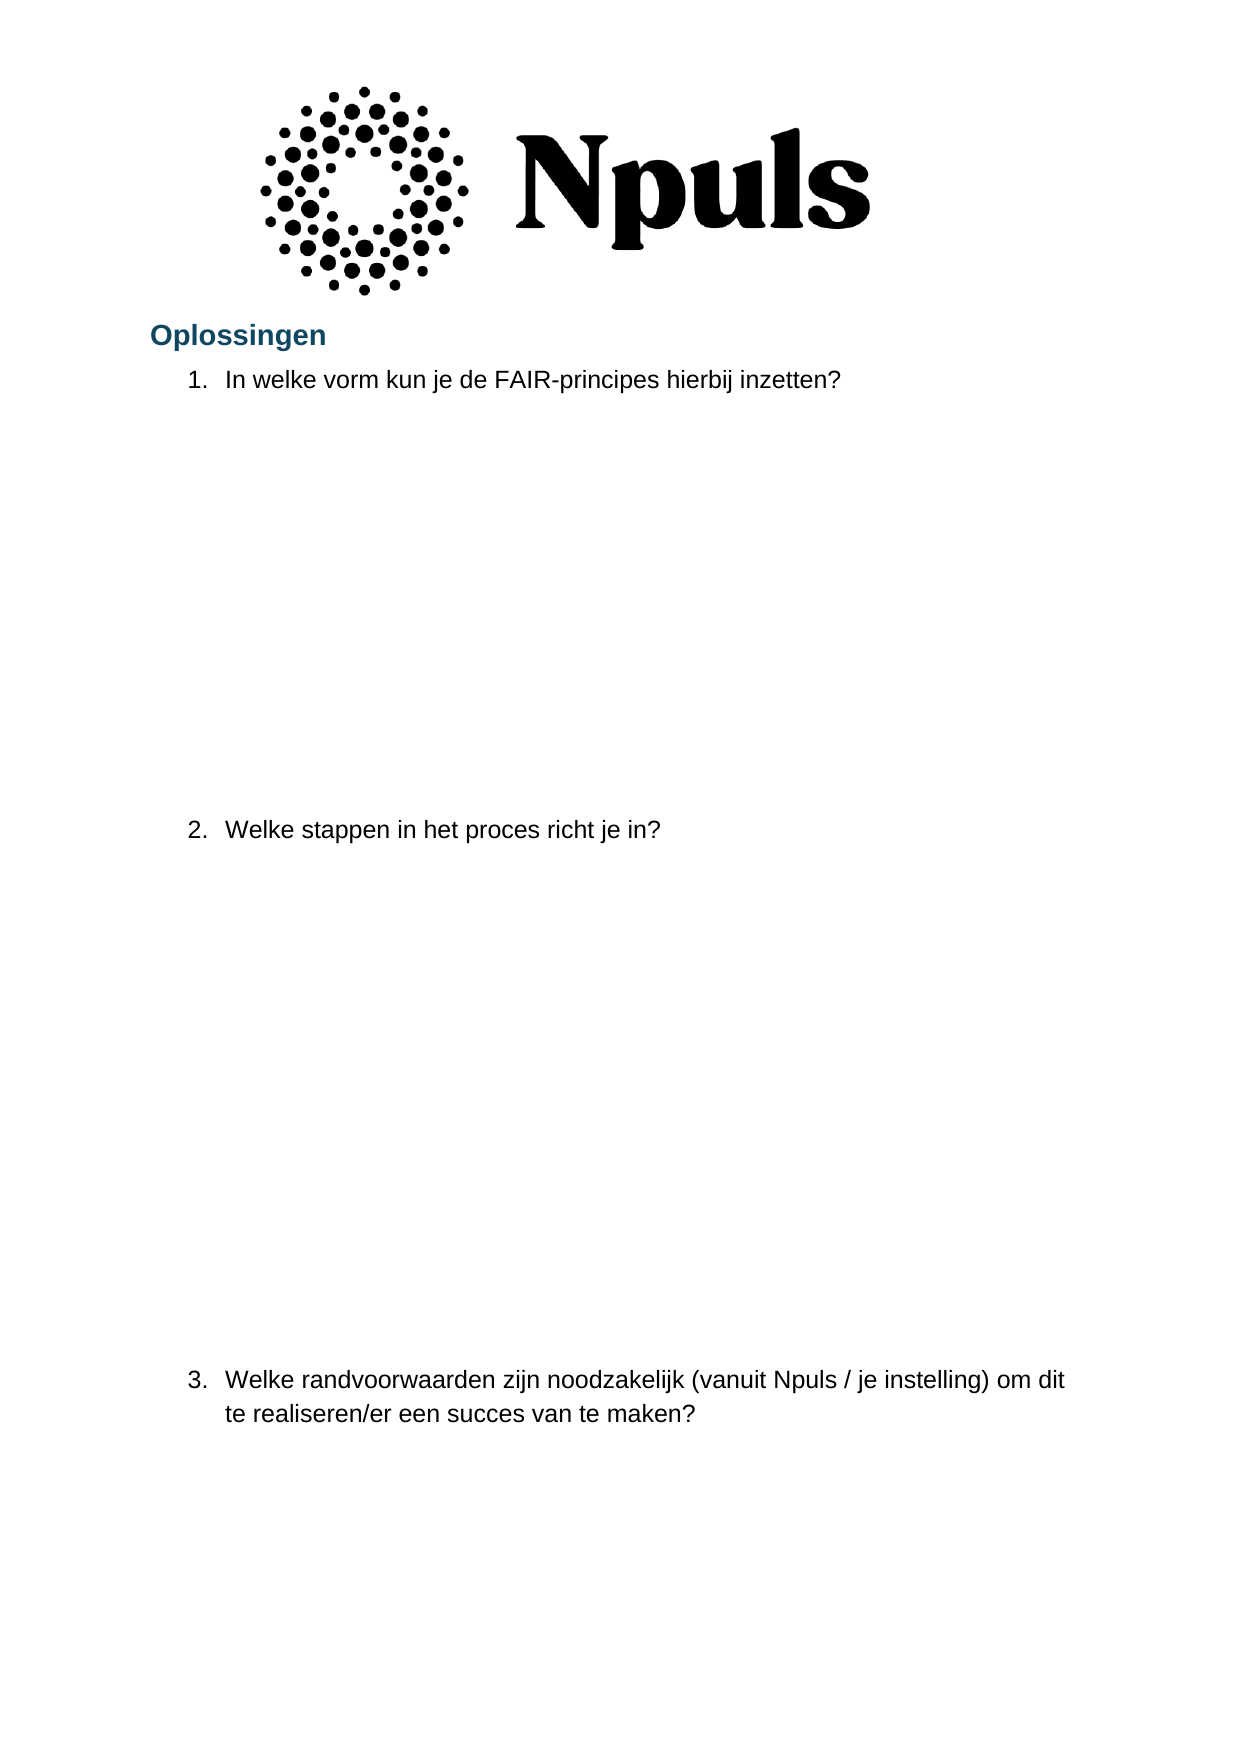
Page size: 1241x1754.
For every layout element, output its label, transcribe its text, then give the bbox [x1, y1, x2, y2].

list Welke randvoorwaarden zijn noodzakelijk (vanuit Npuls / je instelling) om dit te realiseren/er een succes van te maken? [187, 1365, 1090, 1427]
list Welke stappen in het proces richt je in? [187, 815, 1090, 844]
list In welke vorm kun je de FAIR-principes hierbij inzetten? [187, 365, 1090, 394]
picture [250, 73, 990, 302]
subtitle Oplossingen [150, 318, 1090, 352]
